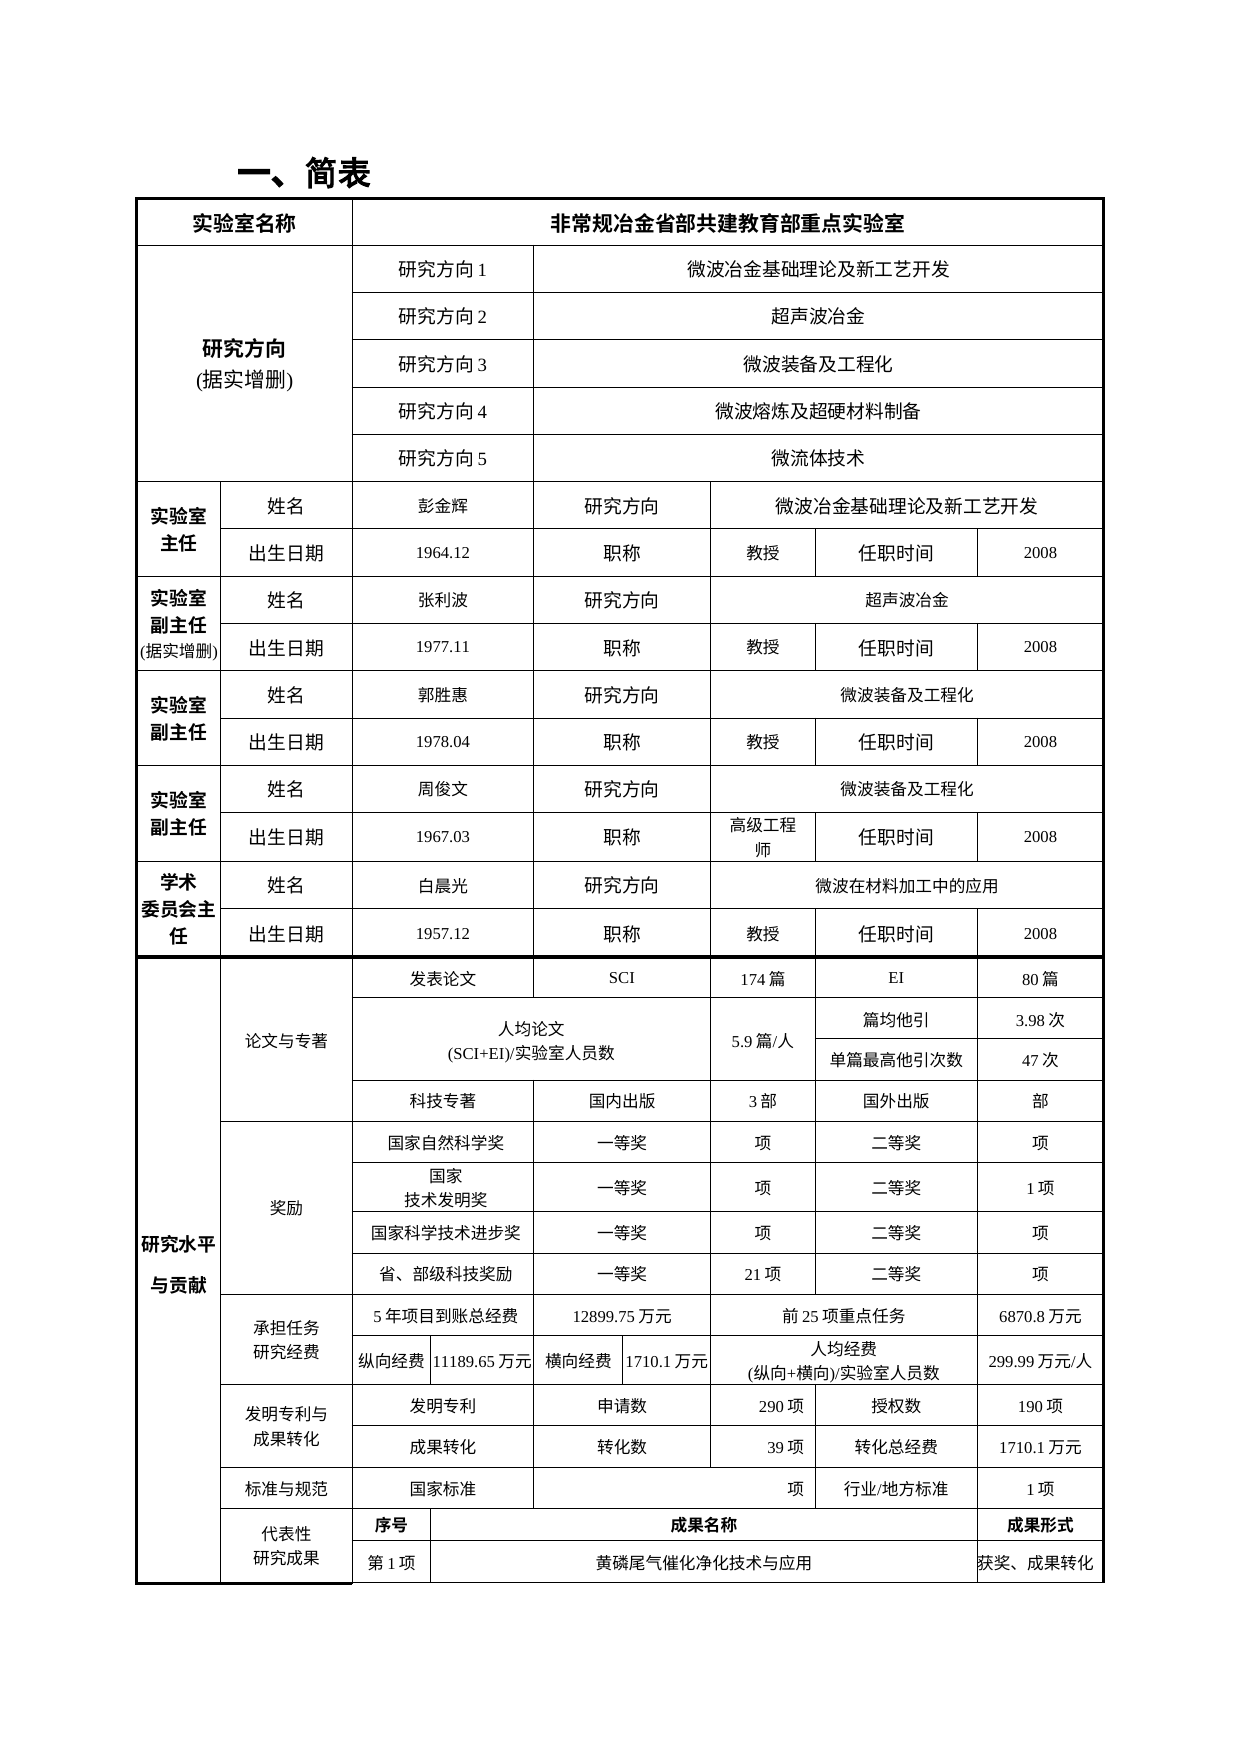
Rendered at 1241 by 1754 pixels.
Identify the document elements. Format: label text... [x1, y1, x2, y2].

table_cell 微波冶金基础理论及新工艺开发 [711, 482, 1102, 528]
table_cell 项 [711, 1122, 815, 1162]
table_cell 290项 [711, 1385, 815, 1425]
table_cell 3部 [711, 1081, 815, 1121]
table_cell 11189.65万元 [431, 1336, 533, 1384]
table_cell 微波在材料加工中的应用 [711, 862, 1102, 908]
table_cell 科技专著 [353, 1081, 533, 1121]
table_cell 转化数 [534, 1426, 710, 1467]
table_cell 2008 [978, 813, 1102, 861]
table_cell 授权数 [816, 1385, 977, 1425]
table_cell 微波装备及工程化 [534, 340, 1102, 386]
table_cell 项 [978, 1254, 1102, 1294]
table_cell 实验室 主任 [138, 482, 220, 576]
table_cell 2008 [978, 719, 1102, 765]
table_cell 职称 [534, 529, 710, 576]
table_cell 省、部级科技奖励 [353, 1254, 533, 1294]
table_cell 项 [711, 1212, 815, 1252]
table_cell 彭金辉 [353, 482, 533, 528]
table_cell 白晨光 [353, 862, 533, 908]
table_cell 项 [534, 1468, 815, 1508]
table_cell 1964.12 [353, 529, 533, 576]
table_cell 6870.8万元 [978, 1295, 1102, 1335]
table_cell 一等奖 [534, 1122, 710, 1162]
table_cell 1项 [978, 1163, 1102, 1211]
table_cell 序号 [353, 1509, 430, 1540]
table_cell 研究方向2 [353, 293, 533, 339]
table_cell 任职时间 [816, 813, 977, 861]
table_cell 研究方向 [534, 482, 710, 528]
table_cell 发明专利 [353, 1385, 533, 1425]
table_cell 研究方向5 [353, 435, 533, 481]
table_cell 人均论文 (SCI+EI)/实验室人员数 [353, 998, 710, 1079]
table_cell 成果形式 [978, 1509, 1102, 1540]
table_cell 国家自然科学奖 [353, 1122, 533, 1162]
table_cell 成果名称 [431, 1509, 977, 1540]
table_cell 5年项目到账总经费 [353, 1295, 533, 1335]
table_cell 申请数 [534, 1385, 710, 1425]
table_cell 承担任务 研究经费 [221, 1295, 352, 1384]
table_cell 研究方向1 [353, 246, 533, 292]
table_cell 国家标准 [353, 1468, 533, 1508]
table_cell 174篇 [711, 959, 815, 997]
table_cell 部 [978, 1081, 1102, 1121]
table_cell 任职时间 [816, 624, 977, 670]
table_cell 出生日期 [221, 813, 352, 861]
table_cell 人均经费 (纵向+横向)/实验室人员数 [711, 1336, 977, 1384]
table_cell 微流体技术 [534, 435, 1102, 481]
table_cell 任职时间 [816, 909, 977, 955]
table_header 实验室名称 [138, 200, 352, 244]
table_cell 微波装备及工程化 [711, 671, 1102, 717]
table_cell 教授 [711, 624, 815, 670]
table_cell 项 [711, 1163, 815, 1211]
table_cell 行业/地方标准 [816, 1468, 977, 1508]
table_cell 张利波 [353, 577, 533, 623]
table_cell 3.98次 [978, 998, 1102, 1038]
table_cell 出生日期 [221, 529, 352, 576]
table_cell 姓名 [221, 577, 352, 623]
table_cell 教授 [711, 529, 815, 576]
table_cell 1710.1万元 [623, 1336, 710, 1384]
table_cell 微波装备及工程化 [711, 766, 1102, 812]
table_cell 299.99万元/人 [978, 1336, 1102, 1384]
table_cell 成果转化 [353, 1426, 533, 1467]
table_cell 出生日期 [221, 719, 352, 765]
table_cell 2008 [978, 624, 1102, 670]
table_cell 研究方向 [534, 862, 710, 908]
table_cell 超声波冶金 [711, 577, 1102, 623]
table_cell 微波冶金基础理论及新工艺开发 [534, 246, 1102, 292]
table_cell 代表性 研究成果 (不超过5项) [221, 1509, 352, 1582]
table_cell 研究水平与贡献 [138, 959, 220, 1582]
table_cell 研究方向 (据实增删) [138, 246, 352, 481]
table_cell 一等奖 [534, 1254, 710, 1294]
table_cell 发表论文 [353, 959, 533, 997]
table_cell 郭胜惠 [353, 671, 533, 717]
table_cell 1957.12 [353, 909, 533, 955]
table_cell 研究方向 [534, 577, 710, 623]
table_cell 职称 [534, 719, 710, 765]
table_cell 职称 [534, 624, 710, 670]
table_cell 横向经费 [534, 1336, 622, 1384]
table_cell 超声波冶金 [534, 293, 1102, 339]
table_cell 论文与专著 [221, 959, 352, 1121]
table_cell 篇均他引 [816, 998, 977, 1038]
table_cell SCI [534, 959, 710, 997]
table_cell 任职时间 [816, 529, 977, 576]
table_cell 奖励 [221, 1122, 352, 1294]
table_cell 研究方向3 [353, 340, 533, 386]
table_cell 1710.1万元 [978, 1426, 1102, 1467]
table_cell 纵向经费 [353, 1336, 430, 1384]
table_cell 二等奖 [816, 1212, 977, 1252]
table_cell 教授 [711, 909, 815, 955]
table_cell 单篇最高他引次数 [816, 1039, 977, 1079]
table_cell 转化总经费 [816, 1426, 977, 1467]
table_cell 学术 委员会主任 [138, 862, 220, 955]
table_cell 1967.03 [353, 813, 533, 861]
table_header 非常规冶金省部共建教育部重点实验室 [353, 200, 1102, 244]
table_cell 1978.04 [353, 719, 533, 765]
table_cell 研究方向 [534, 766, 710, 812]
table_cell 标准与规范 [221, 1468, 352, 1508]
table_cell 研究方向4 [353, 388, 533, 434]
table_cell 职称 [534, 813, 710, 861]
table_cell 高级工程师 [711, 813, 815, 861]
table_cell 实验室 副主任 (据实增删) [138, 577, 220, 670]
table_cell 5.9篇/人 [711, 998, 815, 1079]
table_cell 国家 技术发明奖 [353, 1163, 533, 1211]
table_cell 实验室 副主任 [138, 671, 220, 765]
table_cell 一等奖 [534, 1212, 710, 1252]
table_cell 教授 [711, 719, 815, 765]
table_cell 47次 [978, 1039, 1102, 1079]
table_cell 前25项重点任务 [711, 1295, 977, 1335]
table_cell 研究方向 [534, 671, 710, 717]
table_cell EI [816, 959, 977, 997]
table_cell 二等奖 [816, 1254, 977, 1294]
table_cell 39项 [711, 1426, 815, 1467]
table_cell 获奖、成果转化 [978, 1541, 1102, 1582]
table_cell 80篇 [978, 959, 1102, 997]
table_cell 实验室 副主任 [138, 766, 220, 861]
table_cell 一等奖 [534, 1163, 710, 1211]
table_cell 2008 [978, 909, 1102, 955]
table_cell 二等奖 [816, 1163, 977, 1211]
table_cell 190项 [978, 1385, 1102, 1425]
table_cell 二等奖 [816, 1122, 977, 1162]
table_cell 21项 [711, 1254, 815, 1294]
table_cell 国家科学技术进步奖 [353, 1212, 533, 1252]
table_cell 姓名 [221, 862, 352, 908]
table_cell 黄磷尾气催化净化技术与应用 [431, 1541, 977, 1582]
table_cell 国内出版 [534, 1081, 710, 1121]
table_cell 姓名 [221, 671, 352, 717]
table_cell 出生日期 [221, 624, 352, 670]
table_cell 1977.11 [353, 624, 533, 670]
table_cell 项 [978, 1122, 1102, 1162]
table_cell 姓名 [221, 482, 352, 528]
table_cell 项 [978, 1212, 1102, 1252]
table_cell 发明专利与 成果转化 [221, 1385, 352, 1467]
table_cell 职称 [534, 909, 710, 955]
table_cell 12899.75万元 [534, 1295, 710, 1335]
text 一、简表 [187, 151, 1053, 189]
table_cell 姓名 [221, 766, 352, 812]
table_cell 2008 [978, 529, 1102, 576]
table_cell 1项 [978, 1468, 1102, 1508]
table_cell 微波熔炼及超硬材料制备 [534, 388, 1102, 434]
table_cell 出生日期 [221, 909, 352, 955]
table_cell 第1项 [353, 1541, 430, 1582]
table_cell 周俊文 [353, 766, 533, 812]
table_cell 国外出版 [816, 1081, 977, 1121]
table_cell 任职时间 [816, 719, 977, 765]
